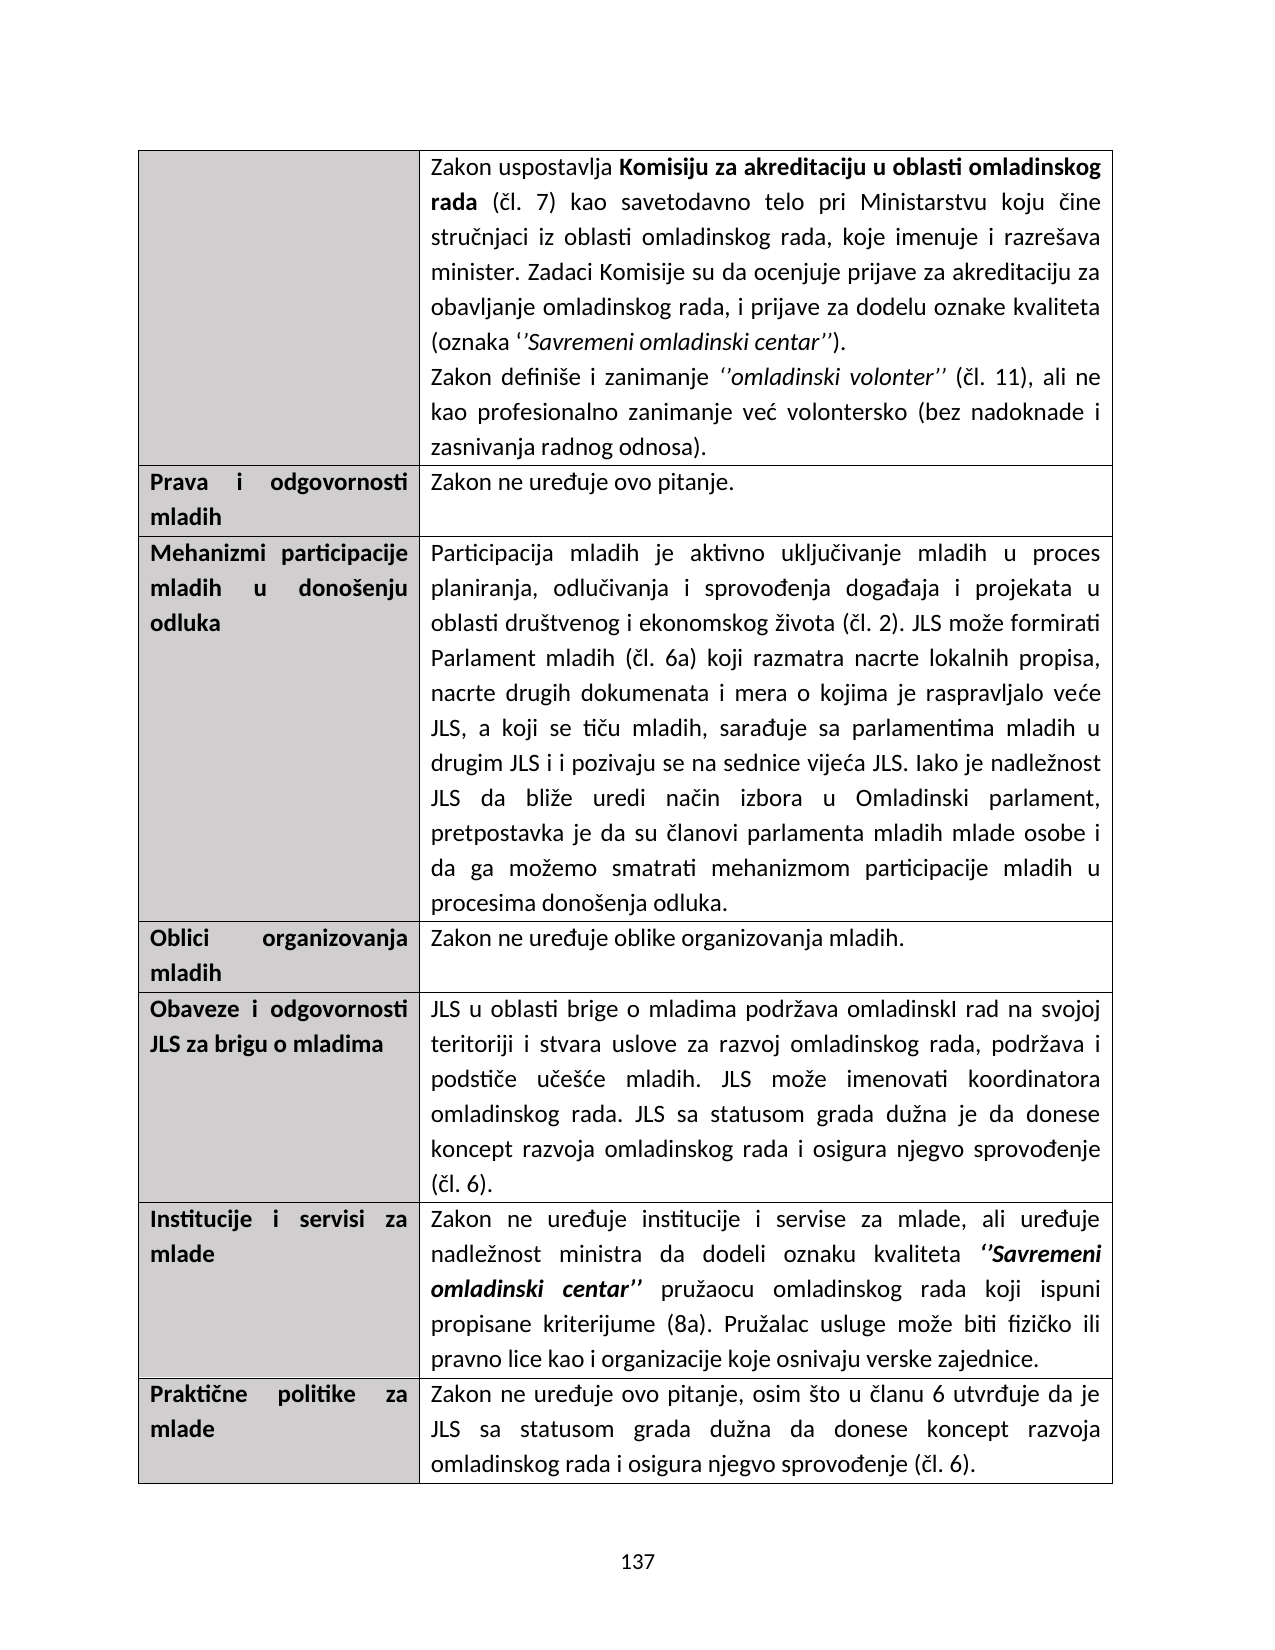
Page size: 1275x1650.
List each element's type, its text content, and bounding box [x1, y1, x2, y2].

table_cell Participacija mladih je aktivno uključivanje mladih u proces planiranja, odlučivanja i sprovođenja događaja i projekata u oblasti društvenog i ekonomskog života (čl. 2). JLS može formirati Parlament mladih (čl. 6a) koji razmatra nacrte lokalnih propisa, nacrte drugih dokumenata i mera o kojima je raspravljalo veće JLS, a koji se tiču mladih, sarađuje sa parlamentima mladih u drugim JLS i i pozivaju se na sednice vijeća JLS. Iako je nadležnost JLS da bliže uredi način izbora u Omladinski parlament, pretpostavka je da su članovi parlamenta mladih mlade osobe i da ga možemo smatrati mehanizmom participacije mladih u procesima donošenja odluka. [420, 537, 1112, 921]
table_cell Oblici organizovanja mladih [139, 922, 419, 992]
table_cell Praktične politike za mlade [139, 1379, 419, 1483]
table_cell Obaveze i odgovornosti JLS za brigu o mladima [139, 993, 419, 1202]
table_cell Zakon ne uređuje institucije i servise za mlade, ali uređuje nadležnost ministra da dodeli oznaku kvaliteta ‘’Savremeni omladinski centar’’ pružaocu omladinskog rada koji ispuni propisane kriterijume (8a). Pružalac usluge može biti fizičko ili pravno lice kao i organizacije koje osnivaju verske zajednice. [420, 1203, 1112, 1377]
table_cell Zakon ne uređuje oblike organizovanja mladih. [420, 922, 1112, 992]
table_cell JLS u oblasti brige o mladima podržava omladinskI rad na svojoj teritoriji i stvara uslove za razvoj omladinskog rada, podržava i podstiče učešće mladih. JLS može imenovati koordinatora omladinskog rada. JLS sa statusom grada dužna je da donese koncept razvoja omladinskog rada i osigura njegvo sprovođenje (čl. 6). [420, 993, 1112, 1202]
table_cell Institucije i servisi za mlade [139, 1203, 419, 1377]
table_cell Mehanizmi participacije mladih u donošenju odluka [139, 537, 419, 921]
table_cell Zakon ne uređuje ovo pitanje. [420, 466, 1112, 536]
table_cell Zakon ne uređuje ovo pitanje, osim što u članu 6 utvrđuje da je JLS sa statusom grada dužna da donese koncept razvoja omladinskog rada i osigura njegvo sprovođenje (čl. 6). [420, 1379, 1112, 1483]
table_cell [139, 151, 419, 465]
table_cell Prava i odgovornosti mladih [139, 466, 419, 536]
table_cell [420, 151, 1112, 465]
